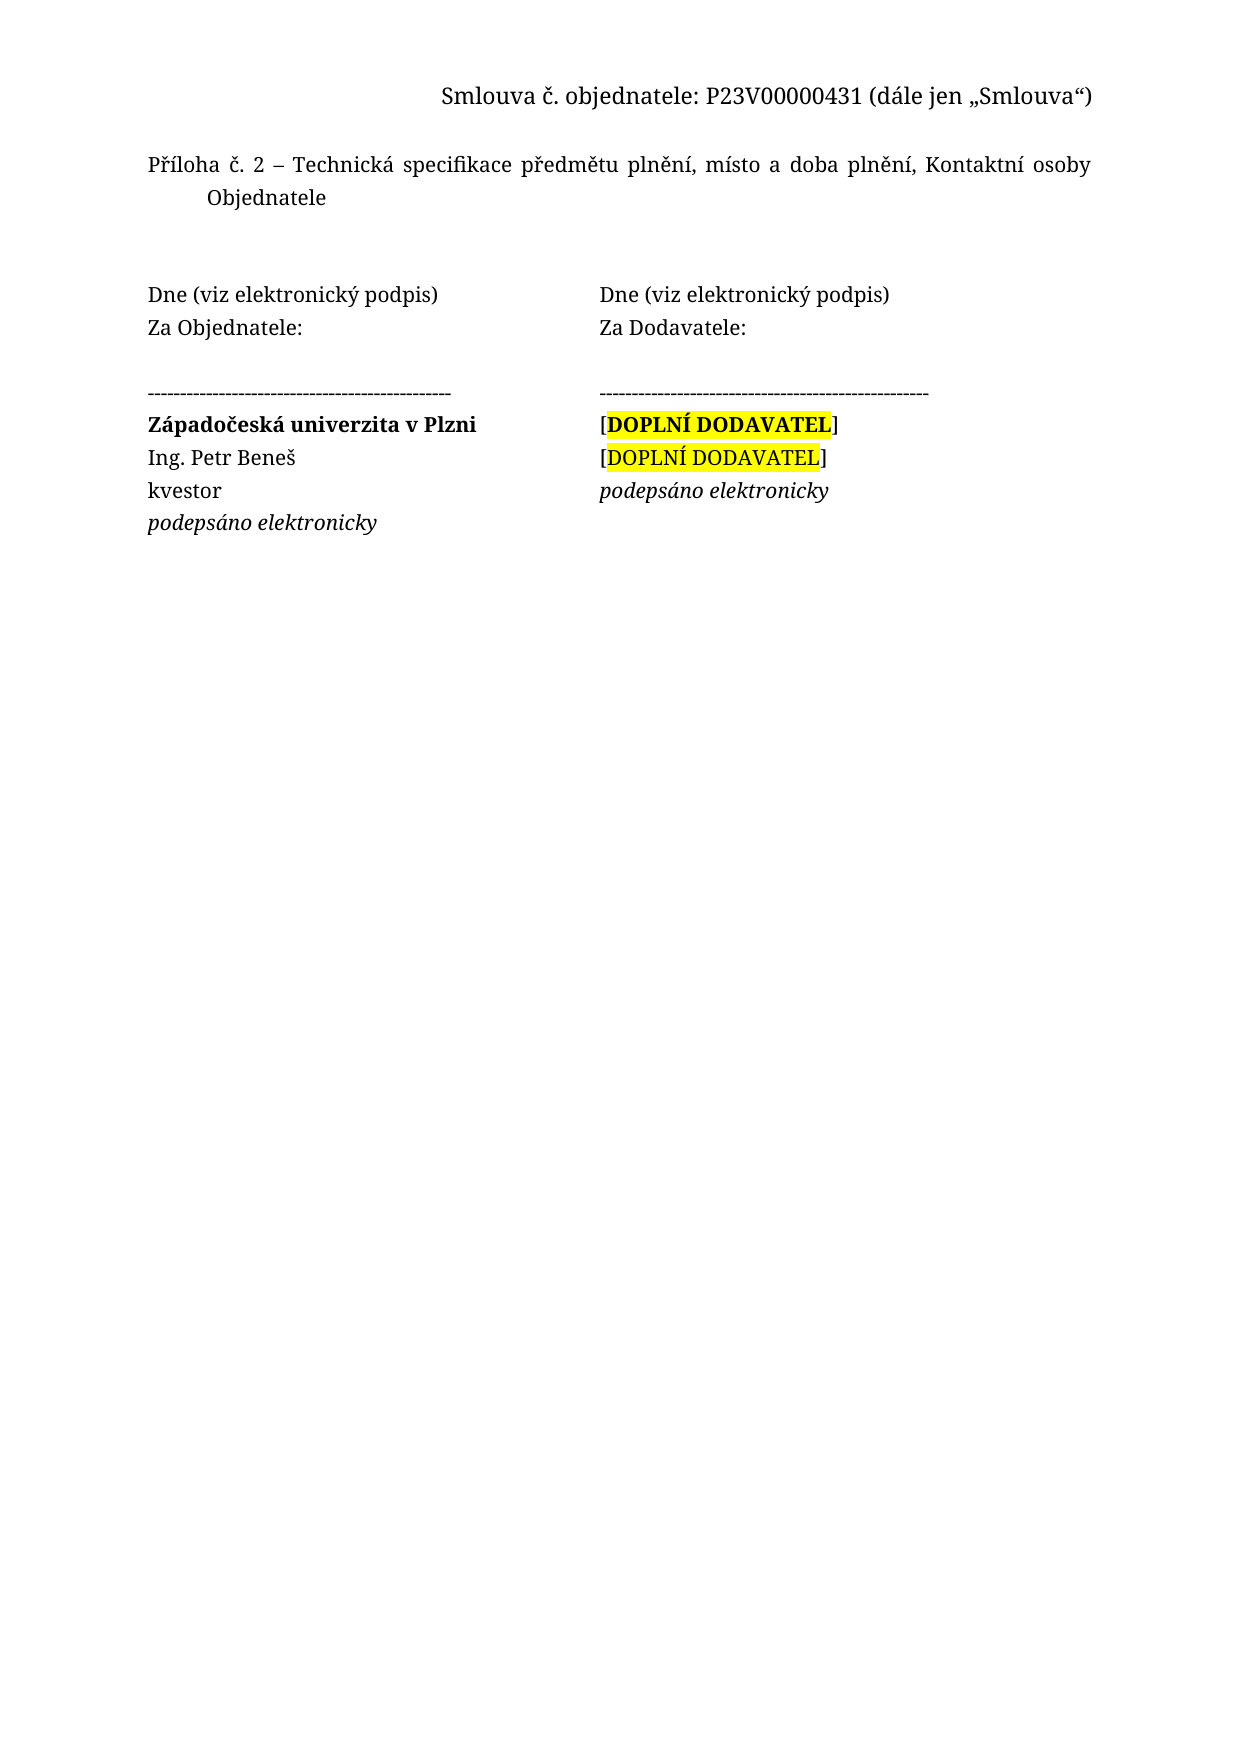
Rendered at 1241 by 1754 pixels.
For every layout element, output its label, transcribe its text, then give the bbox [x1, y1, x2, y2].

text Příloha č. 2 – Technická specifikace předmětu plnění, místo a doba plnění, Kontaktní osoby Objednatele [148, 150, 1093, 211]
table_header Dne (viz elektronický podpis) Za Objednatele: ----------------------------------------------- Západočeská univerzita v Plzni Ing. Petr Beneš kvestor podepsáno elektronicky [136, 280, 588, 541]
table_header Dne (viz elektronický podpis) Za Dodavatele: --------------------------------------------------- [DOPLNÍ DODAVATEL] [DOPLNÍ DODAVATEL] podepsáno elektronicky [588, 280, 1040, 541]
